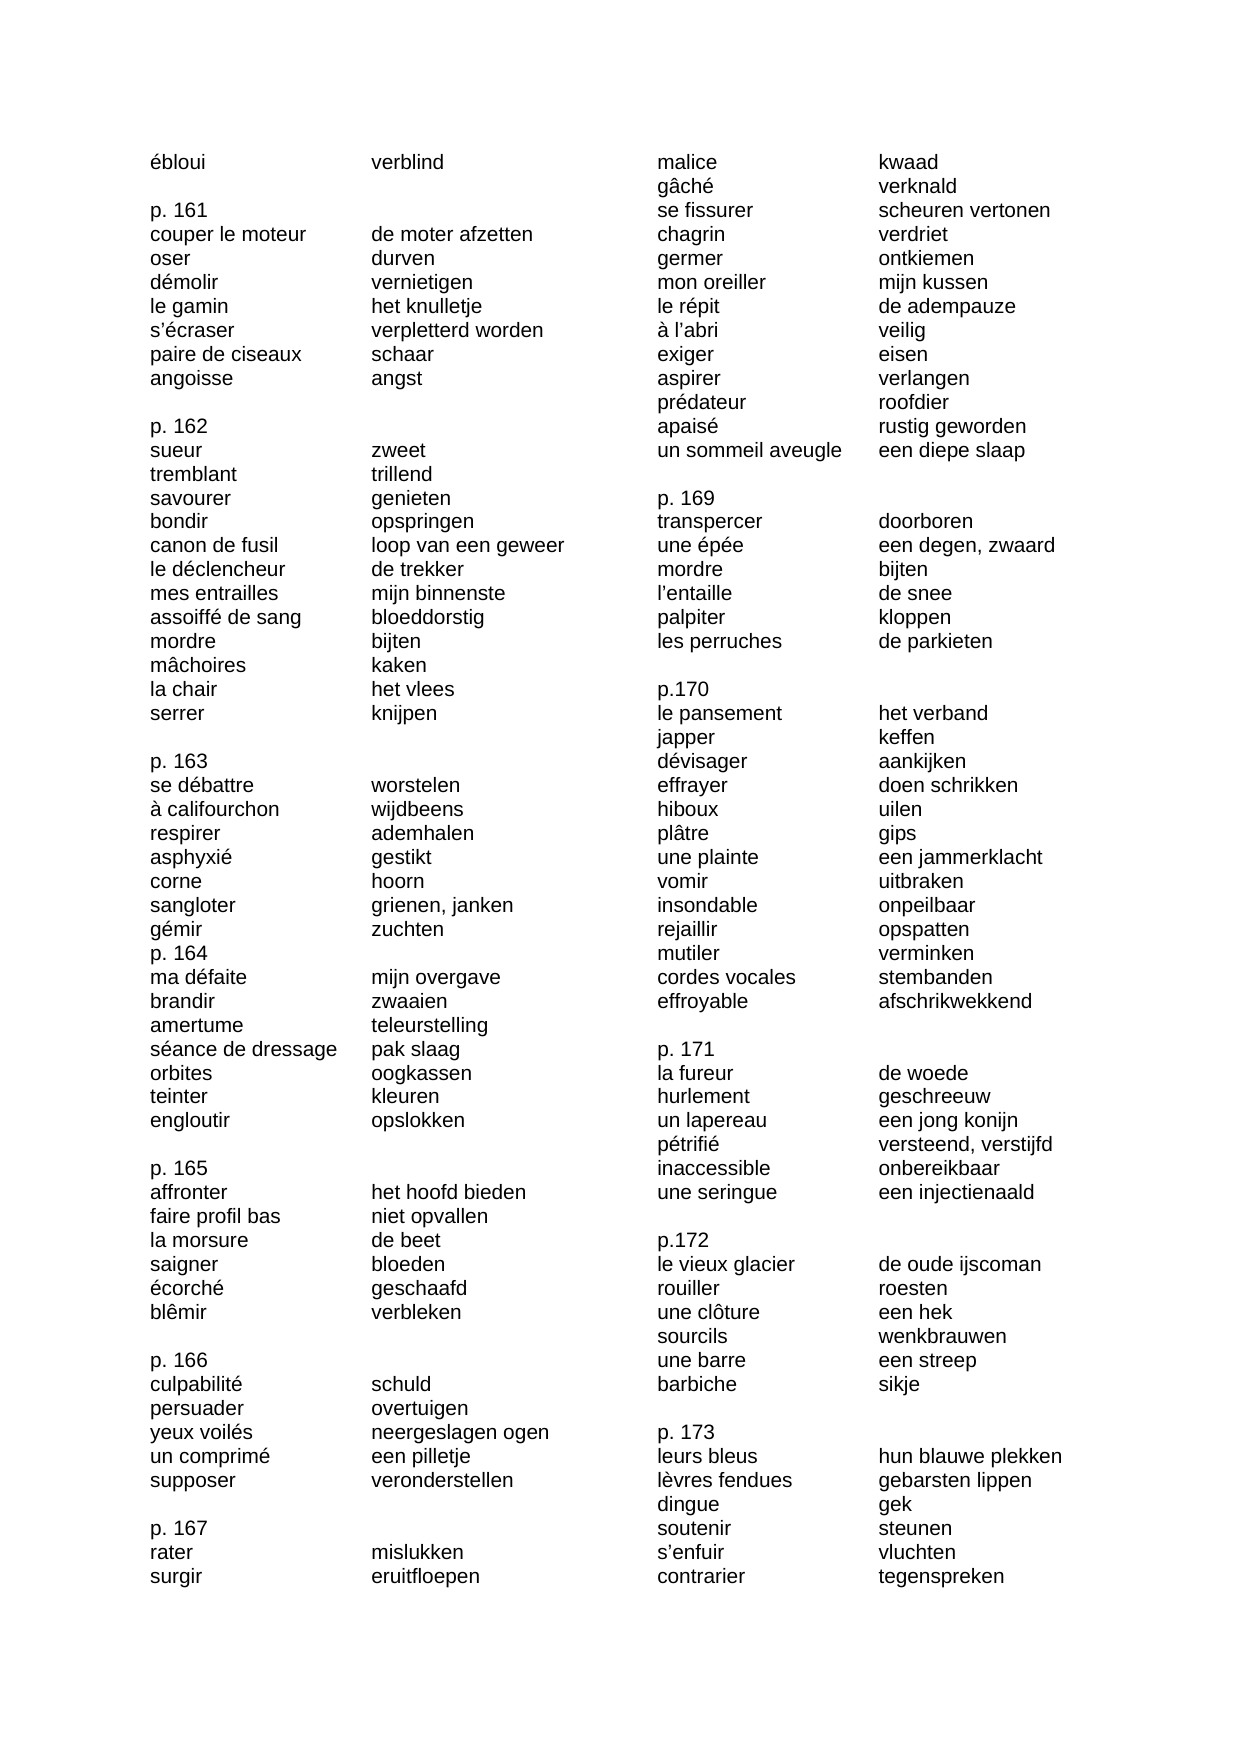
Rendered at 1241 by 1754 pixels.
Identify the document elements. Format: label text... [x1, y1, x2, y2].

text une épée een degen, zwaard [657, 533, 1090, 557]
text démolir vernietigen [150, 270, 583, 294]
text une barre een streep [657, 1348, 1090, 1372]
text dévisager aankijken [657, 749, 1090, 773]
text les perruches de parkieten [657, 629, 1090, 653]
text le répit de adempauze [657, 294, 1090, 318]
text savourer genieten [150, 485, 583, 509]
text vomir uitbraken [657, 869, 1090, 893]
text canon de fusil loop van een geweer [150, 533, 583, 557]
text rejaillir opspatten [657, 917, 1090, 941]
text séance de dressage pak slaag [150, 1036, 583, 1060]
text sueur zweet [150, 437, 583, 461]
text mutiler verminken [657, 941, 1090, 964]
text dingue gek [657, 1492, 1090, 1516]
text barbiche sikje [657, 1372, 1090, 1396]
text exiger eisen [657, 342, 1090, 366]
text insondable onpeilbaar [657, 893, 1090, 917]
text prédateur roofdier [657, 389, 1090, 413]
text pétrifié versteend, verstijfd [657, 1132, 1090, 1156]
text un lapereau een jong konijn [657, 1108, 1090, 1132]
text mes entrailles mijn binnenste [150, 581, 583, 605]
text culpabilité schuld [150, 1372, 583, 1396]
text affronter het hoofd bieden [150, 1180, 583, 1204]
text amertume teleurstelling [150, 1012, 583, 1036]
text engloutir opslokken [150, 1108, 583, 1132]
text supposer veronderstellen [150, 1468, 583, 1492]
text serrer knijpen [150, 701, 583, 725]
text yeux voilés neergeslagen ogen [150, 1420, 583, 1444]
text plâtre gips [657, 821, 1090, 845]
text paire de ciseaux schaar [150, 342, 583, 366]
text ébloui verblind [150, 150, 583, 174]
text une clôture een hek [657, 1300, 1090, 1324]
text le vieux glacier de oude ijscoman [657, 1252, 1090, 1276]
text angoisse angst [150, 366, 583, 389]
text lèvres fendues gebarsten lippen [657, 1468, 1090, 1492]
text hurlement geschreeuw [657, 1084, 1090, 1108]
text aspirer verlangen [657, 366, 1090, 389]
text p.170 [657, 677, 1090, 701]
text effroyable afschrikwekkend [657, 988, 1090, 1012]
text mordre bijten [150, 629, 583, 653]
text à l’abri veilig [657, 318, 1090, 342]
text la morsure de beet [150, 1228, 583, 1252]
text mordre bijten [657, 557, 1090, 581]
text malice kwaad [657, 150, 1090, 174]
text le déclencheur de trekker [150, 557, 583, 581]
text effrayer doen schrikken [657, 773, 1090, 797]
text p. 162 [150, 413, 583, 437]
text mâchoires kaken [150, 653, 583, 677]
text une plainte een jammerklacht [657, 845, 1090, 869]
text japper keffen [657, 725, 1090, 749]
text assoiffé de sang bloeddorstig [150, 605, 583, 629]
text respirer ademhalen [150, 821, 583, 845]
text se débattre worstelen [150, 773, 583, 797]
text asphyxié gestikt [150, 845, 583, 869]
text s’enfuir vluchten [657, 1539, 1090, 1563]
text la chair het vlees [150, 677, 583, 701]
text un comprimé een pilletje [150, 1444, 583, 1468]
text brandir zwaaien [150, 988, 583, 1012]
text corne hoorn [150, 869, 583, 893]
text se fissurer scheuren vertonen [657, 198, 1090, 222]
text oser durven [150, 246, 583, 270]
text s’écraser verpletterd worden [150, 318, 583, 342]
text germer ontkiemen [657, 246, 1090, 270]
text une seringue een injectienaald [657, 1180, 1090, 1204]
text contrarier tegenspreken [657, 1563, 1090, 1587]
text un sommeil aveugle een diepe slaap [657, 437, 1090, 461]
text la fureur de woede [657, 1060, 1090, 1084]
text palpiter kloppen [657, 605, 1090, 629]
text sourcils wenkbrauwen [657, 1324, 1090, 1348]
text hiboux uilen [657, 797, 1090, 821]
text sangloter grienen, janken [150, 893, 583, 917]
text inaccessible onbereikbaar [657, 1156, 1090, 1180]
text p. 173 [657, 1420, 1090, 1444]
text soutenir steunen [657, 1516, 1090, 1539]
text cordes vocales stembanden [657, 964, 1090, 988]
text gémir zuchten [150, 917, 583, 941]
text leurs bleus hun blauwe plekken [657, 1444, 1090, 1468]
text le pansement het verband [657, 701, 1090, 725]
text chagrin verdriet [657, 222, 1090, 246]
text orbites oogkassen [150, 1060, 583, 1084]
text p. 164 [150, 941, 583, 964]
text couper le moteur de moter afzetten [150, 222, 583, 246]
text p. 166 [150, 1348, 583, 1372]
text p. 163 [150, 749, 583, 773]
text bondir opspringen [150, 509, 583, 533]
text teinter kleuren [150, 1084, 583, 1108]
text p. 169 [657, 485, 1090, 509]
text le gamin het knulletje [150, 294, 583, 318]
text p.172 [657, 1228, 1090, 1252]
text gâché verknald [657, 174, 1090, 198]
text surgir eruitfloepen [150, 1563, 583, 1587]
text mon oreiller mijn kussen [657, 270, 1090, 294]
text faire profil bas niet opvallen [150, 1204, 583, 1228]
text blêmir verbleken [150, 1300, 583, 1324]
text transpercer doorboren [657, 509, 1090, 533]
text p. 165 [150, 1156, 583, 1180]
text saigner bloeden [150, 1252, 583, 1276]
text ma défaite mijn overgave [150, 964, 583, 988]
text écorché geschaafd [150, 1276, 583, 1300]
text l’entaille de snee [657, 581, 1090, 605]
text à califourchon wijdbeens [150, 797, 583, 821]
text rouiller roesten [657, 1276, 1090, 1300]
text tremblant trillend [150, 461, 583, 485]
text p. 171 [657, 1036, 1090, 1060]
text p. 161 [150, 198, 583, 222]
text apaisé rustig geworden [657, 413, 1090, 437]
text persuader overtuigen [150, 1396, 583, 1420]
text rater mislukken [150, 1539, 583, 1563]
text p. 167 [150, 1516, 583, 1539]
